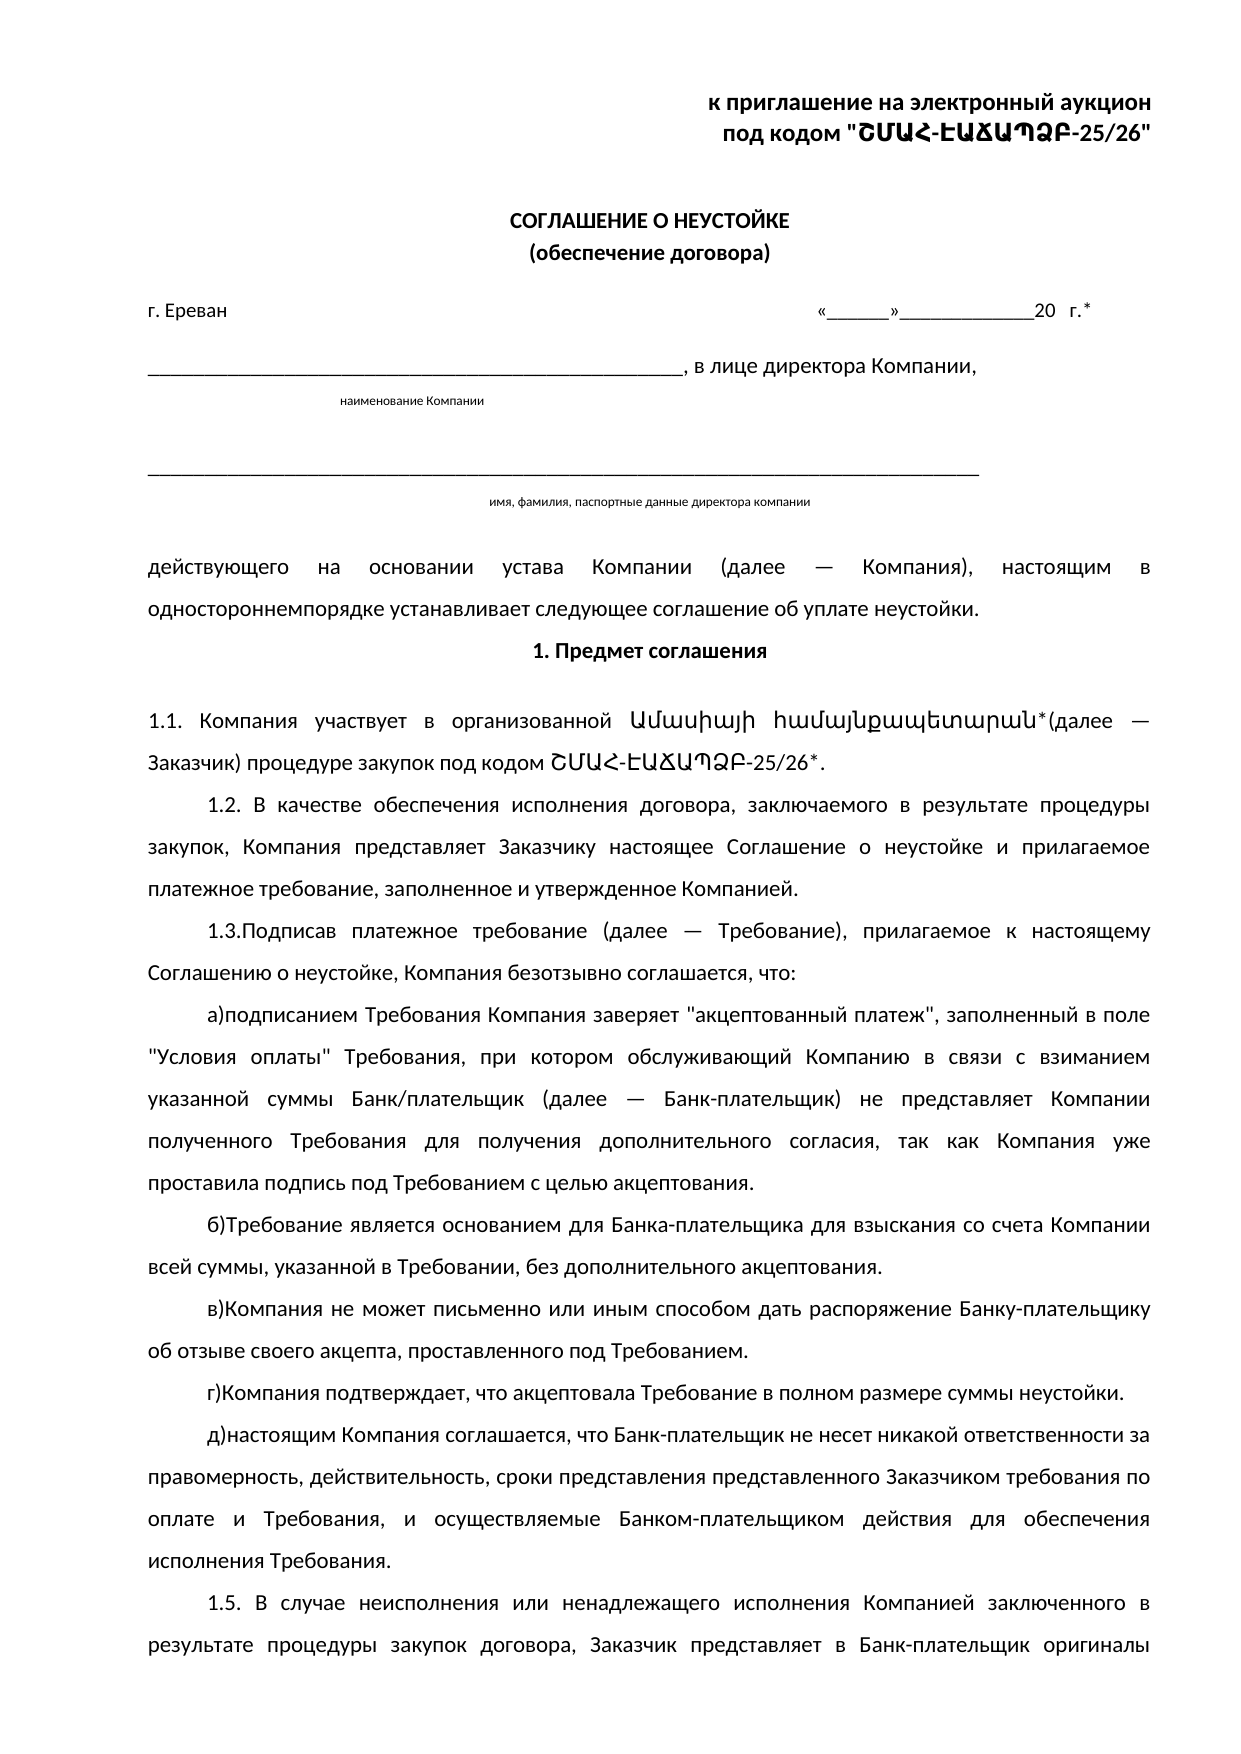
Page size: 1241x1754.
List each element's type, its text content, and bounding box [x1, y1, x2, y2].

text к приглашение на электронный аукцион [177, 86, 1152, 117]
text действующего на основании устава Компании (далее — Компания), настоящим в одностороннемпорядке устанавливает следующее соглашение об уплате неустойки. [148, 552, 1152, 622]
text 1.2. В качестве обеспечения исполнения договора, заключаемого в результате процедуры закупок, Компания представляет Заказчику настоящее Соглашение о неустойке и прилагаемое платежное требование, заполненное и утвержденное Компанией. [148, 790, 1152, 902]
text имя, фамилия, паспортные данные директора компании [148, 494, 1152, 522]
text (обеспечение договора) [148, 238, 1152, 266]
text под кодом "ՇՄԱՀ-ԷԱՃԱՊՁԲ-25/26" [148, 117, 1152, 147]
text _______________________________________________, в лице директора Компании, [148, 351, 1152, 379]
text _________________________________________________________________________ [148, 452, 1152, 480]
text б)Требование является основанием для Банка-плательщика для взыскания со счета Компании всей суммы, указанной в Требовании, без дополнительного акцептования. [148, 1210, 1152, 1280]
table_header «______»_____________20 г.* [635, 297, 1104, 351]
text 1. Предмет соглашения [148, 636, 1152, 664]
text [148, 1588, 1152, 1658]
table_header г. Ереван [136, 297, 635, 351]
text 1.3.Подписав платежное требование (далее — Требование), прилагаемое к настоящему Соглашению о неустойке, Компания безотзывно соглашается, что: [148, 916, 1152, 986]
text наименование Компании [340, 393, 1152, 421]
text д)настоящим Компания соглашается, что Банк-плательщик не несет никакой ответственности за правомерность, действительность, сроки представления представленного Заказчиком требования по оплате и Требования, и осуществляемые Банком-плательщиком действия для обеспечения исполнения Требования. [148, 1420, 1152, 1574]
text СОГЛАШЕНИЕ О НЕУСТОЙКЕ [148, 206, 1152, 234]
text в)Компания не может письменно или иным способом дать распоряжение Банку-плательщику об отзыве своего акцепта, проставленного под Требованием. [148, 1294, 1152, 1364]
text а)подписанием Требования Компания заверяет "акцептованный платеж", заполненный в поле "Условия оплаты" Требования, при котором обслуживающий Компанию в связи с взиманием указанной суммы Банк/плательщик (далее — Банк-плательщик) не представляет Компании полученного Требования для получения дополнительного согласия, так как Компания уже проставила подпись под Требованием с целью акцептования. [148, 1000, 1152, 1196]
text 1.1. Компания участвует в организованной Ամասիայի համայնքապետարան*(далее — Заказчик) процедуре закупок под кодом ՇՄԱՀ-ԷԱՃԱՊՁԲ-25/26*. [148, 706, 1152, 776]
text г)Компания подтверждает, что акцептовала Требование в полном размере суммы неустойки. [148, 1378, 1152, 1406]
